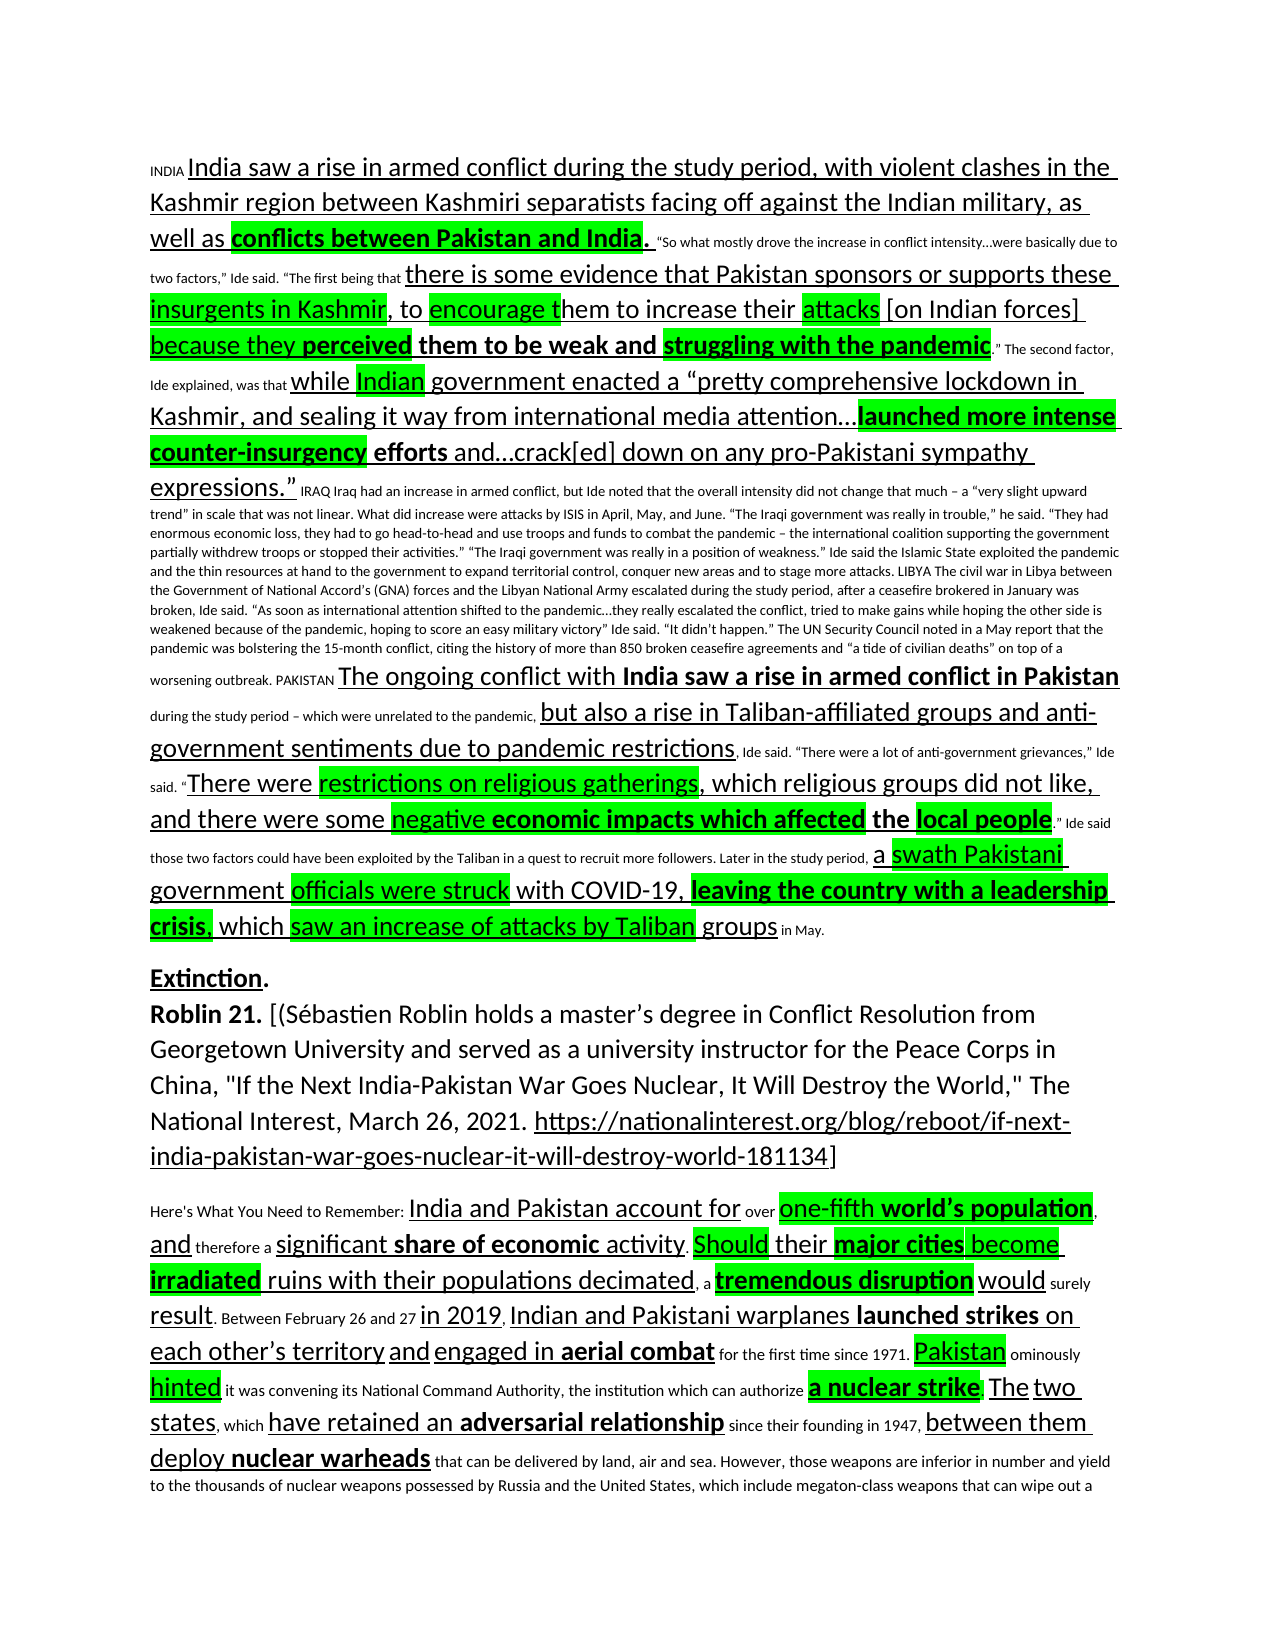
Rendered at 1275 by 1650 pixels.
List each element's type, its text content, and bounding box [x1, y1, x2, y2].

text Roblin 21. [(Sébastien Roblin holds a master’s degree in Conflict Resolution from Georgetown University and served as a university instructor for the Peace Corps in China, "If the Next India-Pakistan War Goes Nuclear, It Will Destroy the World," The National Interest, March 26, 2021. https://nationalinterest.org/blog/reboot/if-next-india-pakistan-war-goes-nuclear-it-will-destroy-world-181134] [150, 997, 1125, 1172]
text Extinction. [150, 961, 1125, 994]
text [150, 1192, 1125, 1496]
text INDIA India saw a rise in armed conflict during the study period, with violent clashes in the Kashmir region between Kashmiri separatists facing off against the Indian military, as well as conflicts between Pakistan and India. “So what mostly drove the increase in conflict intensity…were basically due to two factors,” Ide said. “The first being that there is some evidence that Pakistan sponsors or supports these insurgents in Kashmir, to encourage them to increase their attacks [on Indian forces] because they perceived them to be weak and struggling with the pandemic.” The second factor, Ide explained, was that while Indian government enacted a “pretty comprehensive lockdown in Kashmir, and sealing it way from international media attention…launched more intense counter-insurgency efforts and…crack[ed] down on any pro-Pakistani sympathy expressions.” IRAQ Iraq had an increase in armed conflict, but Ide noted that the overall intensity did not change that much – a “very slight upward trend” in scale that was not linear. What did increase were attacks by ISIS in April, May, and June. “The Iraqi government was really in trouble,” he said. “They had enormous economic loss, they had to go head-to-head and use troops and funds to combat the pandemic – the international coalition supporting the government partially withdrew troops or stopped their activities.” “The Iraqi government was really in a position of weakness.” Ide said the Islamic State exploited the pandemic and the thin resources at hand to the government to expand territorial control, conquer new areas and to stage more attacks. LIBYA The civil war in Libya between the Government of National Accord’s (GNA) forces and the Libyan National Army escalated during the study period, after a ceasefire brokered in January was broken, Ide said. “As soon as international attention shifted to the pandemic…they really escalated the conflict, tried to make gains while hoping the other side is weakened because of the pandemic, hoping to score an easy military victory” Ide said. “It didn’t happen.” The UN Security Council noted in a May report that the pandemic was bolstering the 15-month conflict, citing the history of more than 850 broken ceasefire agreements and “a tide of civilian deaths” on top of a worsening outbreak. PAKISTAN The ongoing conflict with India saw a rise in armed conflict in Pakistan during the study period – which were unrelated to the pandemic, but also a rise in Taliban-affiliated groups and anti-government sentiments due to pandemic restrictions, Ide said. “There were a lot of anti-government grievances,” Ide said. “There were restrictions on religious gatherings, which religious groups did not like, and there were some negative economic impacts which affected the local people.” Ide said those two factors could have been exploited by the Taliban in a quest to recruit more followers. Later in the study period, a swath Pakistani government officials were struck with COVID-19, leaving the country with a leadership crisis, which saw an increase of attacks by Taliban groups in May. [150, 150, 1125, 942]
